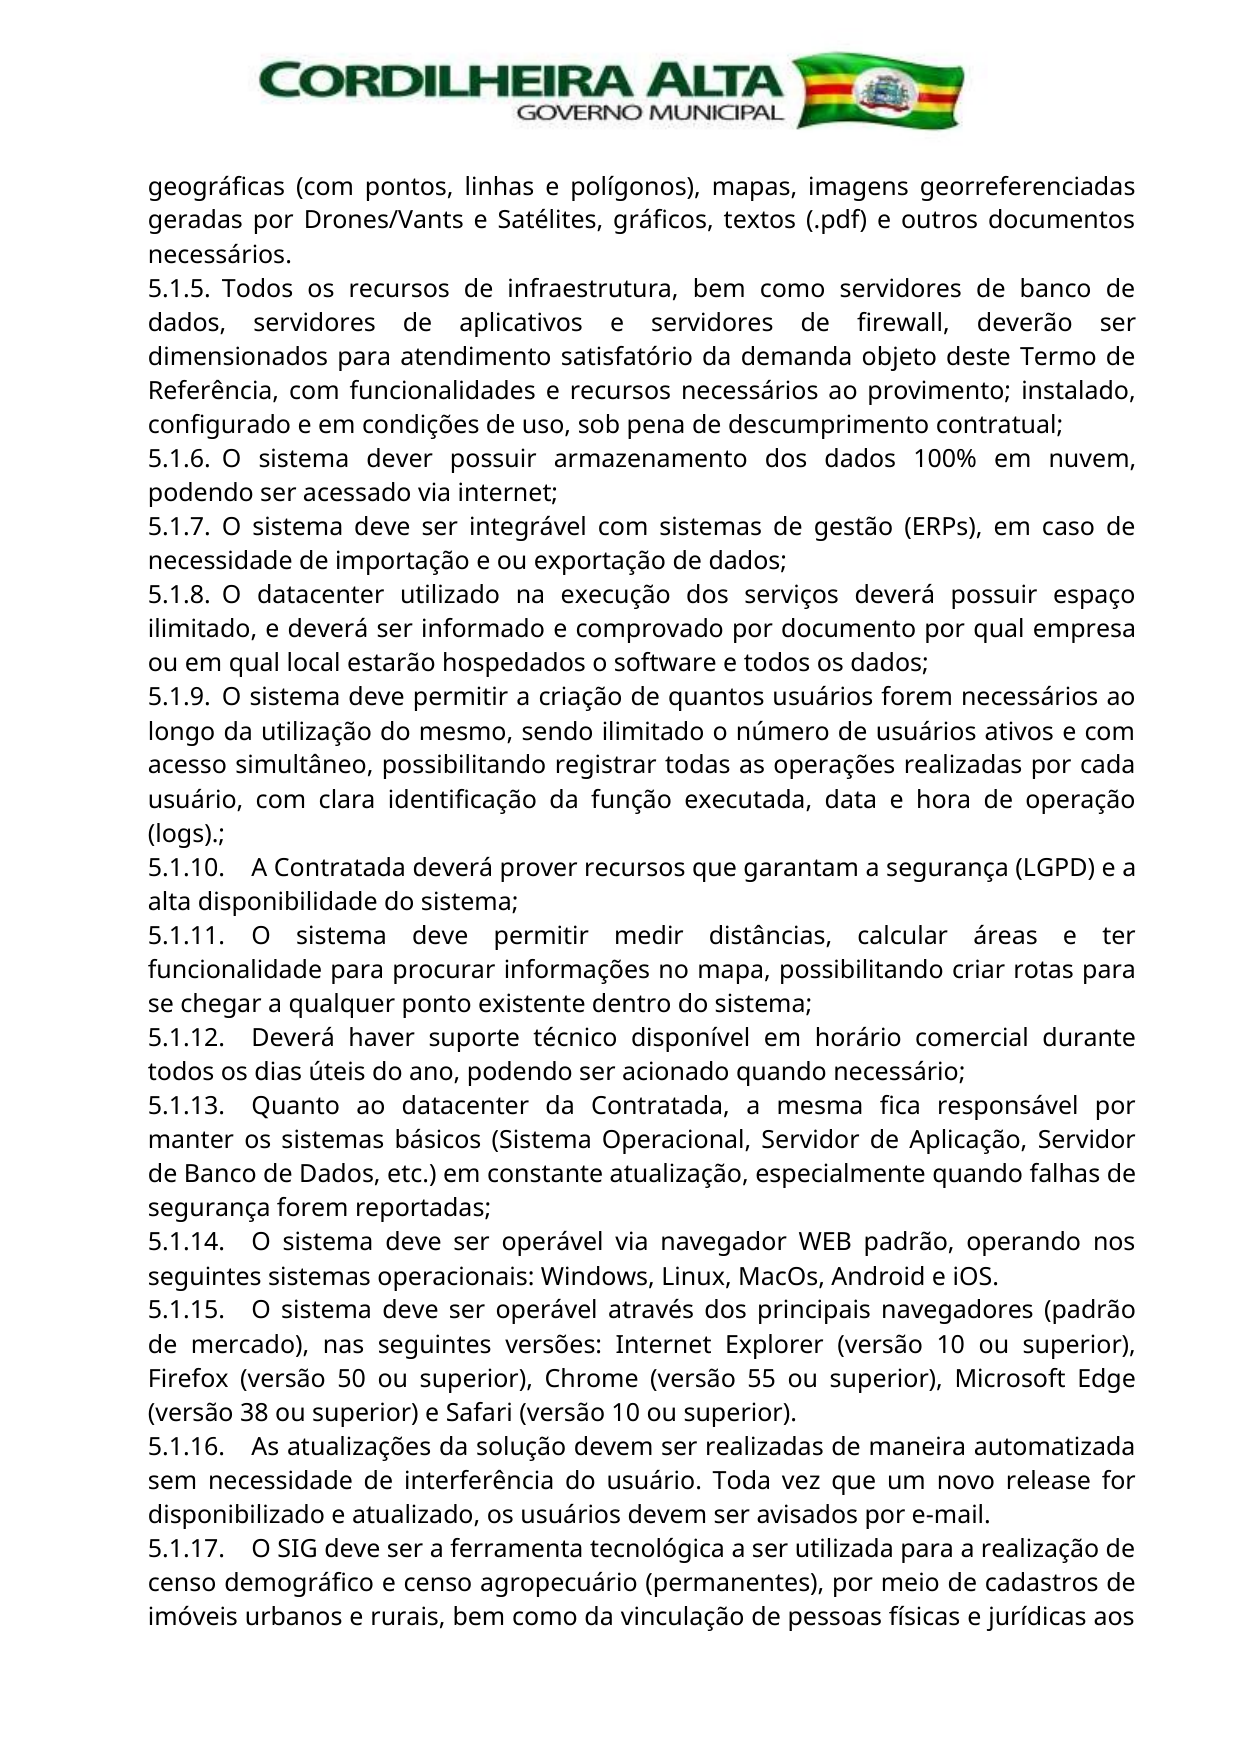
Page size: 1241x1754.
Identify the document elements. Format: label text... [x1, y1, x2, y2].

list Todos os recursos de infraestrutura, bem como servidores de banco de dados, servidores de aplicativos e servidores de firewall, deverão ser dimensionados para atendimento satisfatório da demanda objeto deste Termo de Referência, com funcionalidades e recursos necessários ao provimento; instalado, configurado e em condições de uso, sob pena de descumprimento contratual; [148, 270, 1137, 441]
list O sistema deve ser operável através dos principais navegadores (padrão de mercado), nas seguintes versões: Internet Explorer (versão 10 ou superior), Firefox (versão 50 ou superior), Chrome (versão 55 ou superior), Microsoft Edge (versão 38 ou superior) e Safari (versão 10 ou superior). [148, 1292, 1137, 1428]
list O datacenter utilizado na execução dos serviços deverá possuir espaço ilimitado, e deverá ser informado e comprovado por documento por qual empresa ou em qual local estarão hospedados o software e todos os dados; [148, 577, 1137, 679]
list O sistema deve ser integrável com sistemas de gestão (ERPs), em caso de necessidade de importação e ou exportação de dados; [148, 509, 1137, 577]
list O sistema deve permitir medir distâncias, calcular áreas e ter funcionalidade para procurar informações no mapa, possibilitando criar rotas para se chegar a qualquer ponto existente dentro do sistema; [148, 917, 1137, 1020]
list O sistema deve ser operável via navegador WEB padrão, operando nos seguintes sistemas operacionais: Windows, Linux, MacOs, Android e iOS. [148, 1224, 1137, 1292]
list Quanto ao datacenter da Contratada, a mesma fica responsável por manter os sistemas básicos (Sistema Operacional, Servidor de Aplicação, Servidor de Banco de Dados, etc.) em constante atualização, especialmente quando falhas de segurança forem reportadas; [148, 1088, 1137, 1224]
list A Contratada deverá prover recursos que garantam a segurança (LGPD) e a alta disponibilidade do sistema; [148, 849, 1137, 917]
list O sistema deve permitir a criação de quantos usuários forem necessários ao longo da utilização do mesmo, sendo ilimitado o número de usuários ativos e com acesso simultâneo, possibilitando registrar todas as operações realizadas por cada usuário, com clara identificação da função executada, data e hora de operação (logs).; [148, 679, 1137, 849]
list Deverá haver suporte técnico disponível em horário comercial durante todos os dias úteis do ano, podendo ser acionado quando necessário; [148, 1020, 1137, 1088]
list O sistema dever possuir armazenamento dos dados 100% em nuvem, podendo ser acessado via internet; [148, 441, 1137, 509]
list As atualizações da solução devem ser realizadas de maneira automatizada sem necessidade de interferência do usuário. Toda vez que um novo release for disponibilizado e atualizado, os usuários devem ser avisados por e-mail. [148, 1428, 1137, 1531]
picture [236, 28, 988, 155]
